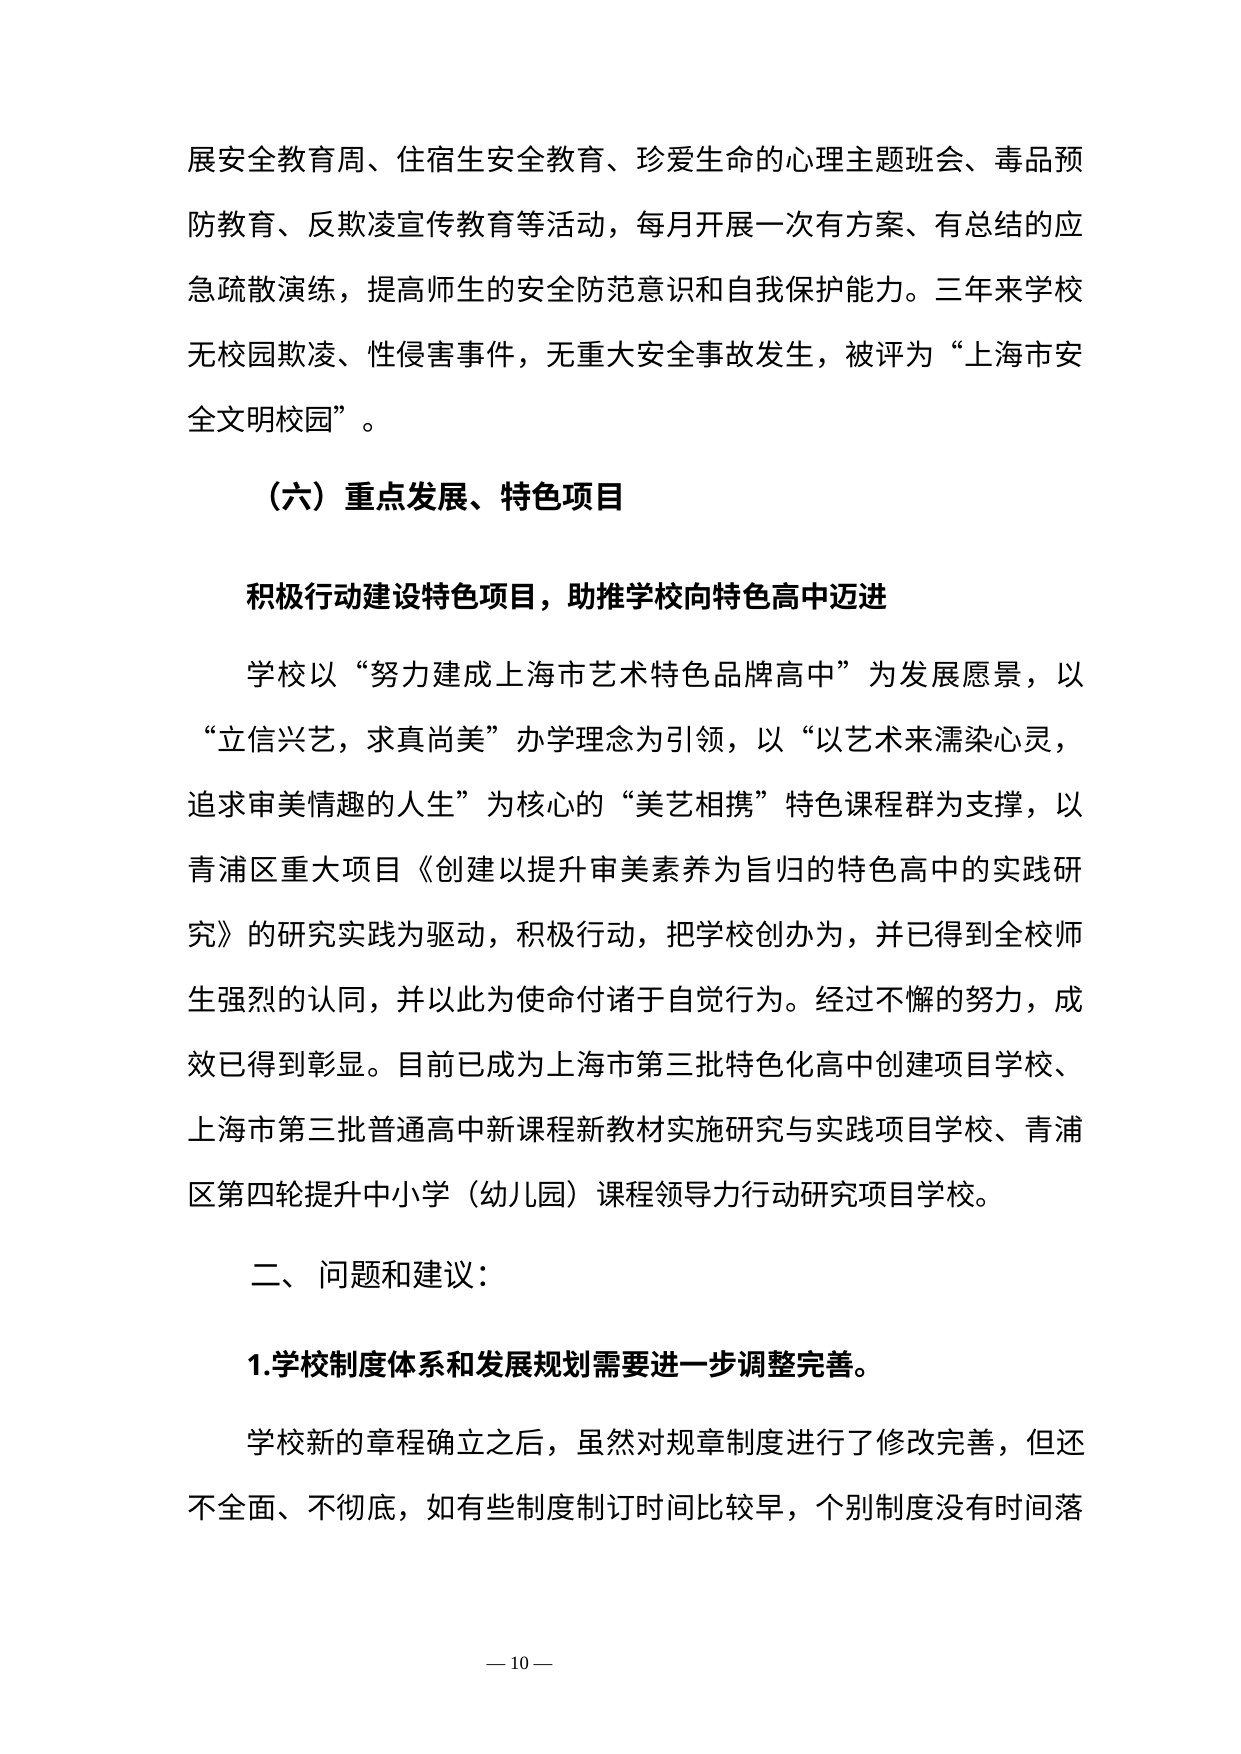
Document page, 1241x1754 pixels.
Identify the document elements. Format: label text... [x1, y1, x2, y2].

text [187, 125, 1085, 450]
text 学校以“努力建成上海市艺术特色品牌高中”为发展愿景，以“立信兴艺，求真尚美”办学理念为引领，以“以艺术来濡染心灵，追求审美情趣的人生”为核心的“美艺相携”特色课程群为支撑，以青浦区重大项目《创建以提升审美素养为旨归的特色高中的实践研究》的研究实践为驱动，积极行动，把学校创办为，并已得到全校师生强烈的认同，并以此为使命付诸于自觉行为。经过不懈的努力，成效已得到彰显。目前已成为上海市第三批特色化高中创建项目学校、上海市第三批普通高中新课程新教材实施研究与实践项目学校、青浦区第四轮提升中小学（幼儿园）课程领导力行动研究项目学校。 [187, 640, 1085, 1225]
text （六）重点发展、特色项目 [187, 463, 1085, 528]
list 问题和建议： [250, 1250, 1085, 1295]
text 积极行动建设特色项目，助推学校向特色高中迈进 [187, 563, 1085, 628]
text 1.学校制度体系和发展规划需要进一步调整完善。 [187, 1331, 1085, 1396]
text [187, 1408, 1085, 1538]
